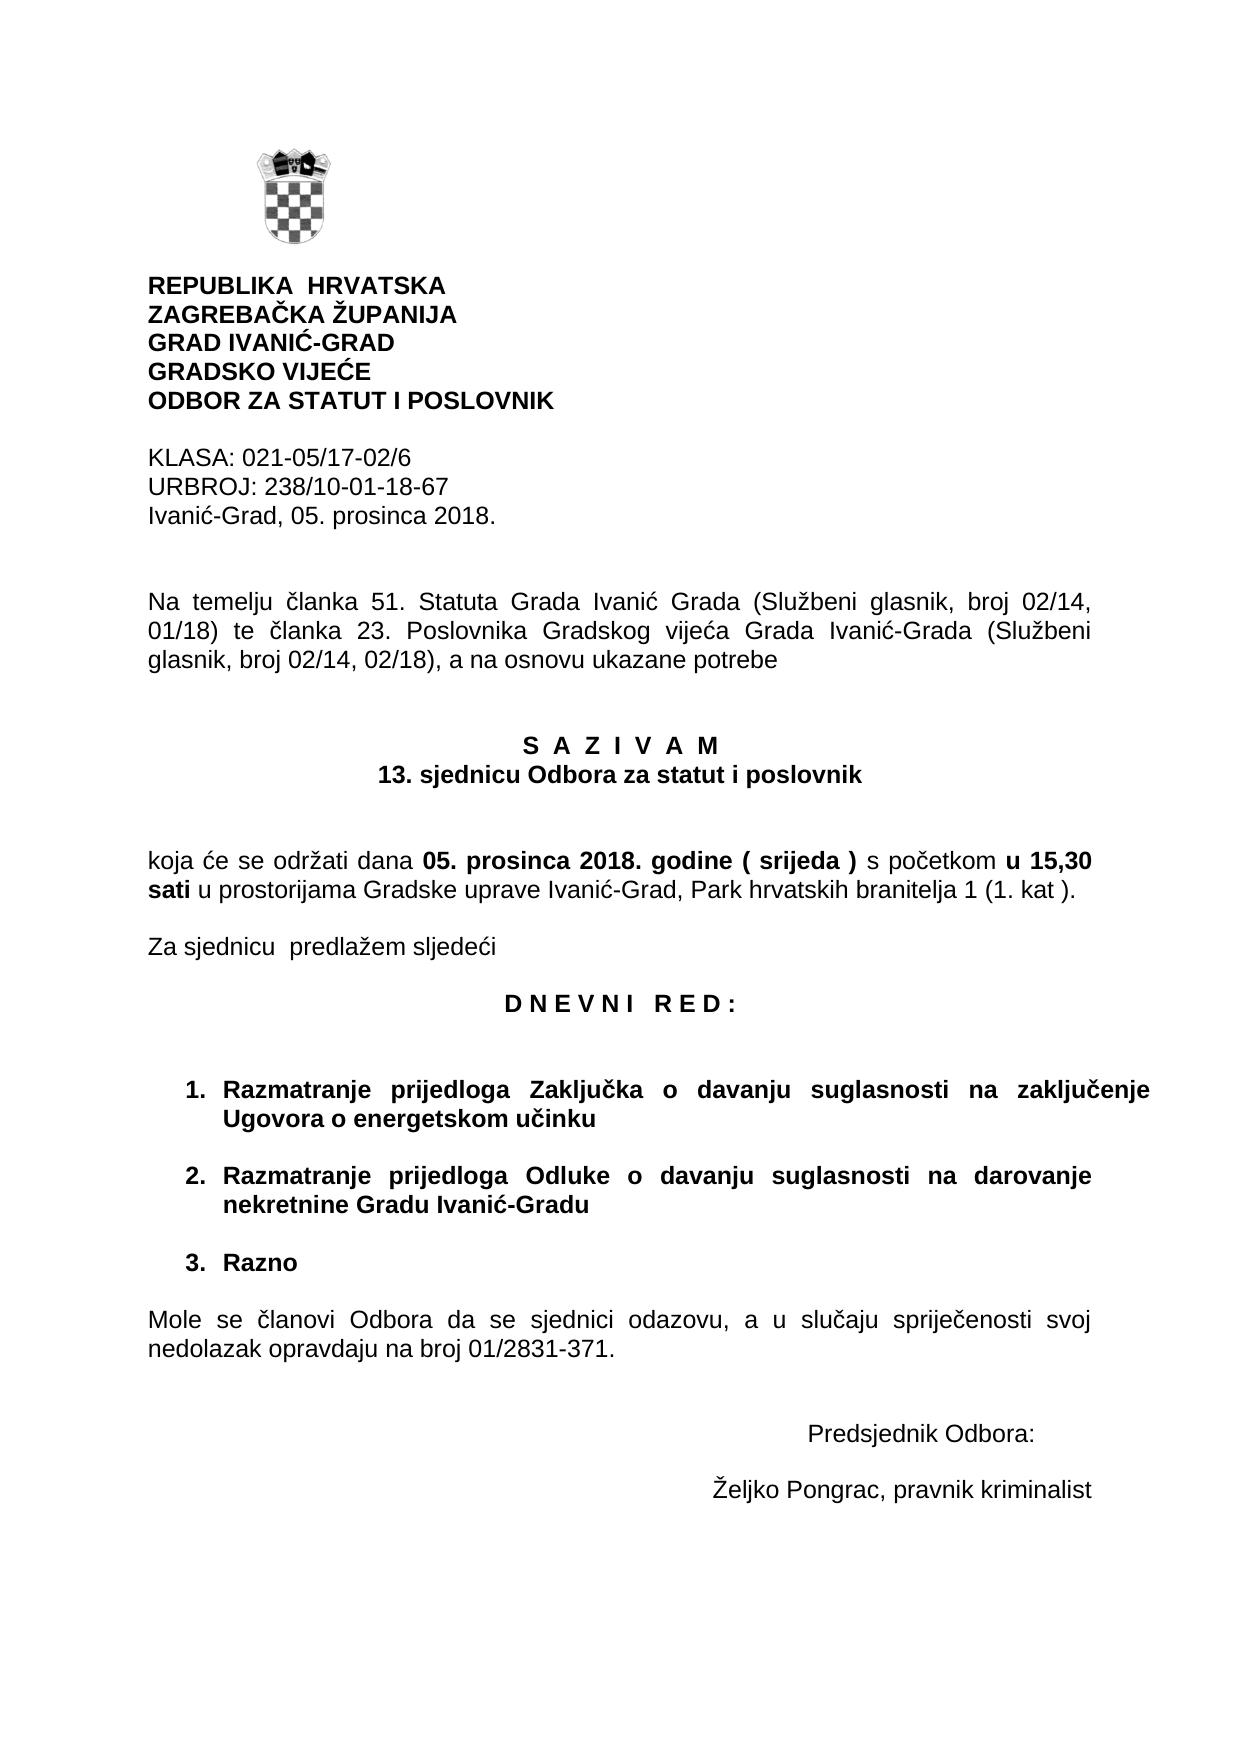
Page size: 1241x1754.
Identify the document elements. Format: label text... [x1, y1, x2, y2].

text Predsjednik Odbora: [148, 1419, 1093, 1447]
text Za sjednicu predlažem sljedeći [148, 932, 1093, 961]
text URBROJ: 238/10-01-18-67 [148, 472, 1093, 501]
text Ivanić-Grad, 05. prosinca 2018. [148, 501, 1093, 529]
text D N E V N I R E D : [148, 989, 1093, 1018]
text Na temelju članka 51. Statuta Grada Ivanić Grada (Službeni glasnik, broj 02/14, 01/18) te članka 23. Poslovnika Gradskog vijeća Grada Ivanić-Grada (Službeni glasnik, broj 02/14, 02/18), a na osnovu ukazane potrebe [148, 587, 1093, 673]
text Mole se članovi Odbora da se sjednici odazovu, a u slučaju spriječenosti svoj nedolazak opravdaju na broj 01/2831-371. [148, 1305, 1093, 1363]
text ODBOR ZA STATUT I POSLOVNIK [148, 386, 1093, 414]
text REPUBLIKA HRVATSKA [148, 271, 1093, 299]
list Razmatranje prijedloga Odluke o davanju suglasnosti na darovanje nekretnine Gradu Ivanić-Gradu [185, 1161, 1093, 1219]
text 13. sjednicu Odbora za statut i poslovnik [148, 759, 1093, 788]
text ZAGREBAČKA ŽUPANIJA [148, 299, 1093, 328]
text GRADSKO VIJEĆE [148, 357, 1093, 386]
text S A Z I V A M [148, 731, 1093, 759]
text KLASA: 021-05/17-02/6 [148, 443, 1093, 472]
text koja će se održati dana 05. prosinca 2018. godine ( srijeda ) s početkom u 15,30 sati u prostorijama Gradske uprave Ivanić-Grad, Park hrvatskih branitelja 1 (1. kat ). [148, 846, 1093, 903]
text GRAD IVANIĆ-GRAD [148, 328, 1093, 357]
picture [256, 147, 332, 245]
text Željko Pongrac, pravnik kriminalist [148, 1475, 1093, 1504]
list Razmatranje prijedloga Zaključka o davanju suglasnosti na zaključenje Ugovora o energetskom učinku [185, 1075, 1151, 1133]
list Razno [185, 1248, 1093, 1276]
